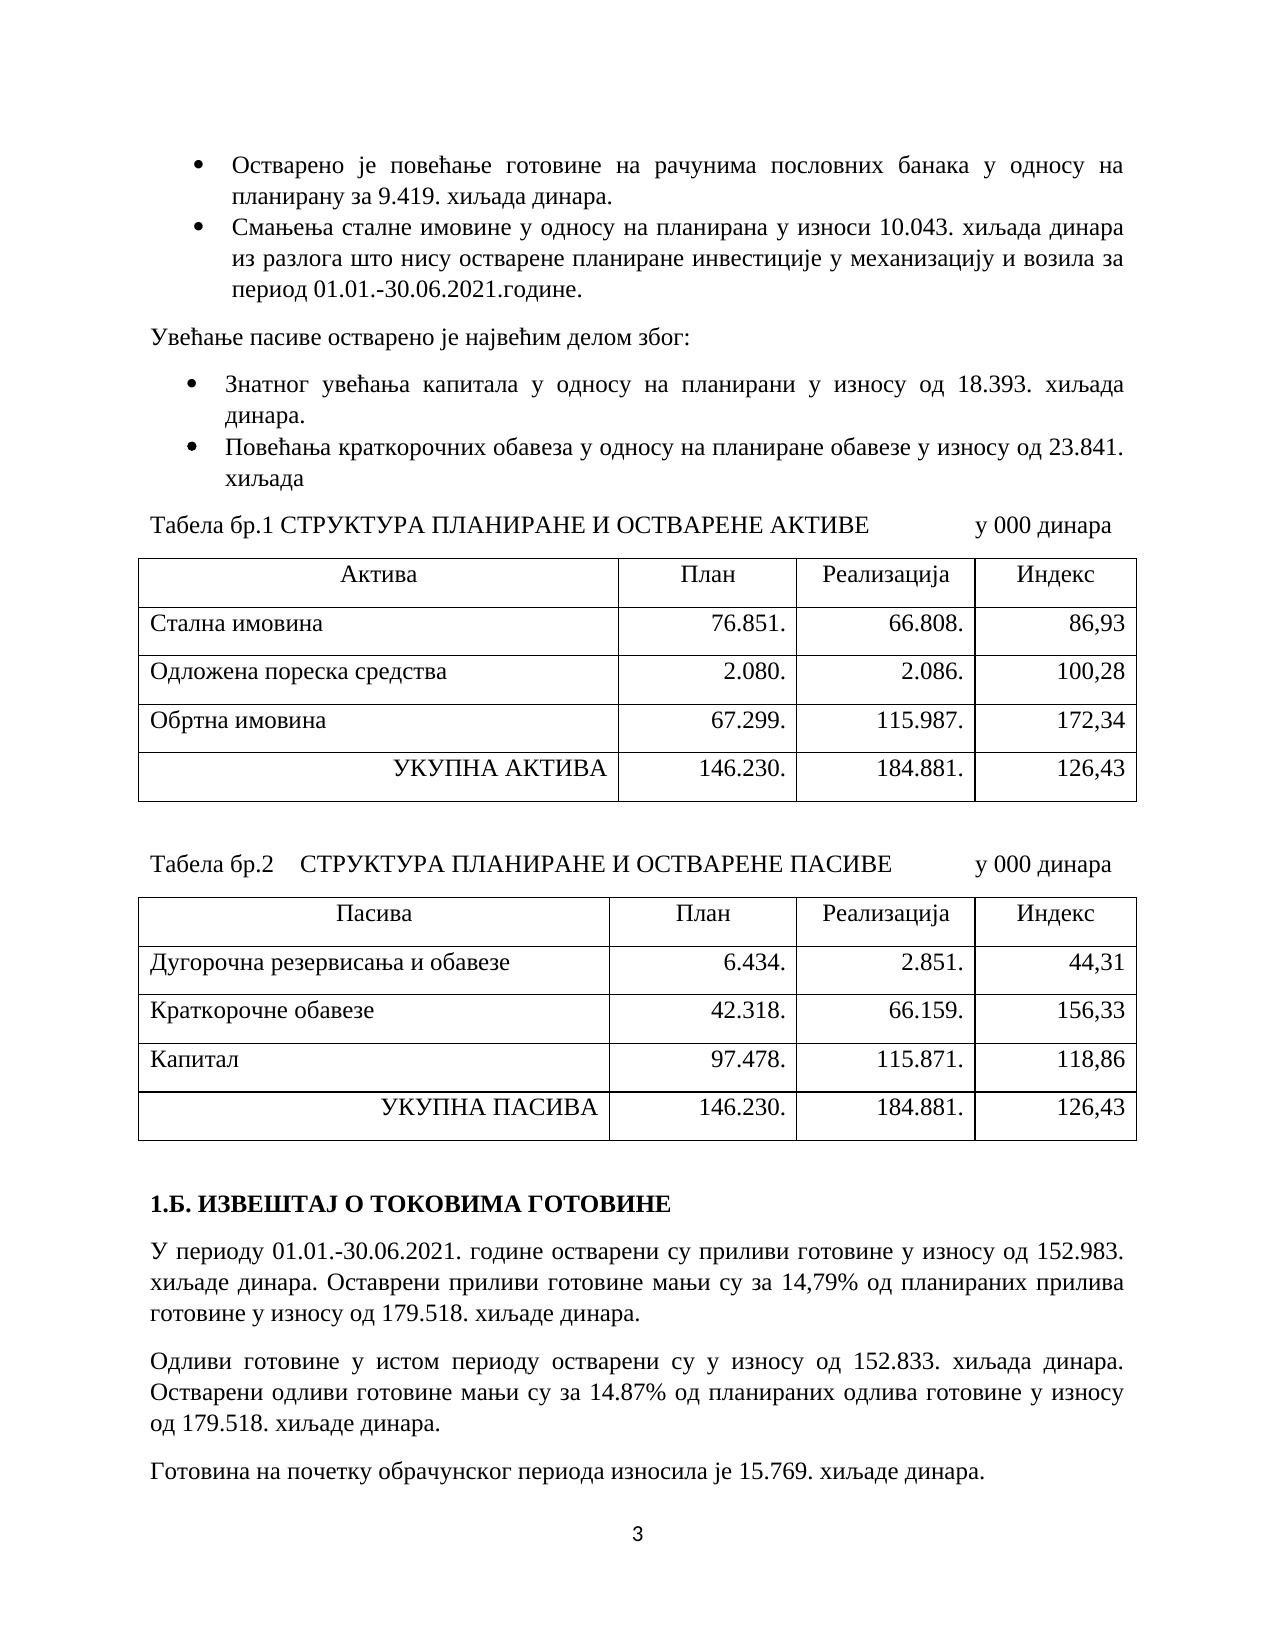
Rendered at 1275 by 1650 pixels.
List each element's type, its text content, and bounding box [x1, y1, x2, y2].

table_cell Капитал [139, 1044, 609, 1091]
table_cell 66.808. [797, 608, 974, 655]
table_cell 115.871. [797, 1044, 974, 1091]
table_cell 6.434. [610, 947, 796, 994]
table_cell 126,43 [976, 753, 1136, 801]
list Смањења сталне имовине у односу на планирана у износи 10.043. хиљада динара из разлога што нису остварене планиране инвестиције у механизацију и возила за период 01.01.-30.06.2021.године. [194, 212, 1125, 303]
table_cell 44,31 [976, 947, 1136, 994]
list Повећања краткорочних обавеза у односу на планиране обавезе у износу од 23.841. хиљада [187, 432, 1125, 491]
table_cell Дугорочна резервисања и обавезе [139, 947, 609, 994]
table_cell 86,93 [976, 608, 1136, 655]
table_cell 66.159. [797, 995, 974, 1043]
table_cell 100,28 [976, 656, 1136, 704]
table_cell УКУПНА АКТИВА [139, 753, 618, 801]
table_cell 67.299. [619, 705, 796, 752]
table_cell Обртна имовина [139, 705, 618, 752]
table_cell 156,33 [976, 995, 1136, 1043]
list Знатног увећања капитала у односу на планирани у износу од 18.393. хиљада динара. [187, 369, 1125, 429]
table_header План [610, 898, 796, 946]
text Увећање пасиве остварено је највећим делом због: [150, 322, 1125, 351]
table_cell 126,43 [976, 1093, 1136, 1140]
text Табела бр.2 СТРУКТУРА ПЛАНИРАНЕ И ОСТВАРЕНЕ ПАСИВЕ у 000 динара [150, 849, 1125, 878]
table_cell Одложена пореска средства [139, 656, 618, 704]
table_cell 184.881. [797, 753, 974, 801]
table_cell 146.230. [619, 753, 796, 801]
table_header Пасива [139, 898, 609, 946]
text Одливи готовине у истом периоду остварени су у износу од 152.833. хиљада динара. Остварени одливи готовине мањи су за 14.87% од планираних одлива готовине у износу од 179.518. хиљаде динара. [150, 1346, 1125, 1437]
table_cell 172,34 [976, 705, 1136, 752]
table_header Реализација [797, 898, 974, 946]
table_cell 146.230. [610, 1093, 796, 1140]
text У периоду 01.01.-30.06.2021. године остварени су приливи готовине у износу од 152.983. хиљаде динара. Оставрени приливи готовине мањи су за 14,79% од планираних прилива готовине у износу од 179.518. хиљаде динара. [150, 1236, 1125, 1327]
table_cell УКУПНА ПАСИВА [139, 1093, 609, 1140]
table_cell 97.478. [610, 1044, 796, 1091]
table_cell 2.851. [797, 947, 974, 994]
table_header План [619, 559, 796, 607]
table_header Актива [139, 559, 618, 607]
table_cell 2.086. [797, 656, 974, 704]
table_cell Краткорочне обавезе [139, 995, 609, 1043]
table_cell 2.080. [619, 656, 796, 704]
text Табела бр.1 СТРУКТУРА ПЛАНИРАНЕ И ОСТВАРЕНЕ АКТИВЕ у 000 динара [150, 510, 1125, 539]
table_header Индекс [976, 559, 1136, 607]
table_cell 184.881. [797, 1093, 974, 1140]
text Готовина на почетку обрачунског периода износила је 15.769. хиљаде динара. [150, 1456, 1125, 1485]
list Остварено је повећање готовине на рачунима пословних банака у односу на планирану за 9.419. хиљада динара. [194, 150, 1125, 210]
table_header Индекс [976, 898, 1136, 946]
table_header Реализација [797, 559, 974, 607]
table_cell 118,86 [976, 1044, 1136, 1091]
table_cell 76.851. [619, 608, 796, 655]
table_cell 42.318. [610, 995, 796, 1043]
text 1.Б. ИЗВЕШТАЈ О ТОКОВИМА ГОТОВИНЕ [150, 1189, 1125, 1217]
table_cell 115.987. [797, 705, 974, 752]
table_cell Стална имовина [139, 608, 618, 655]
